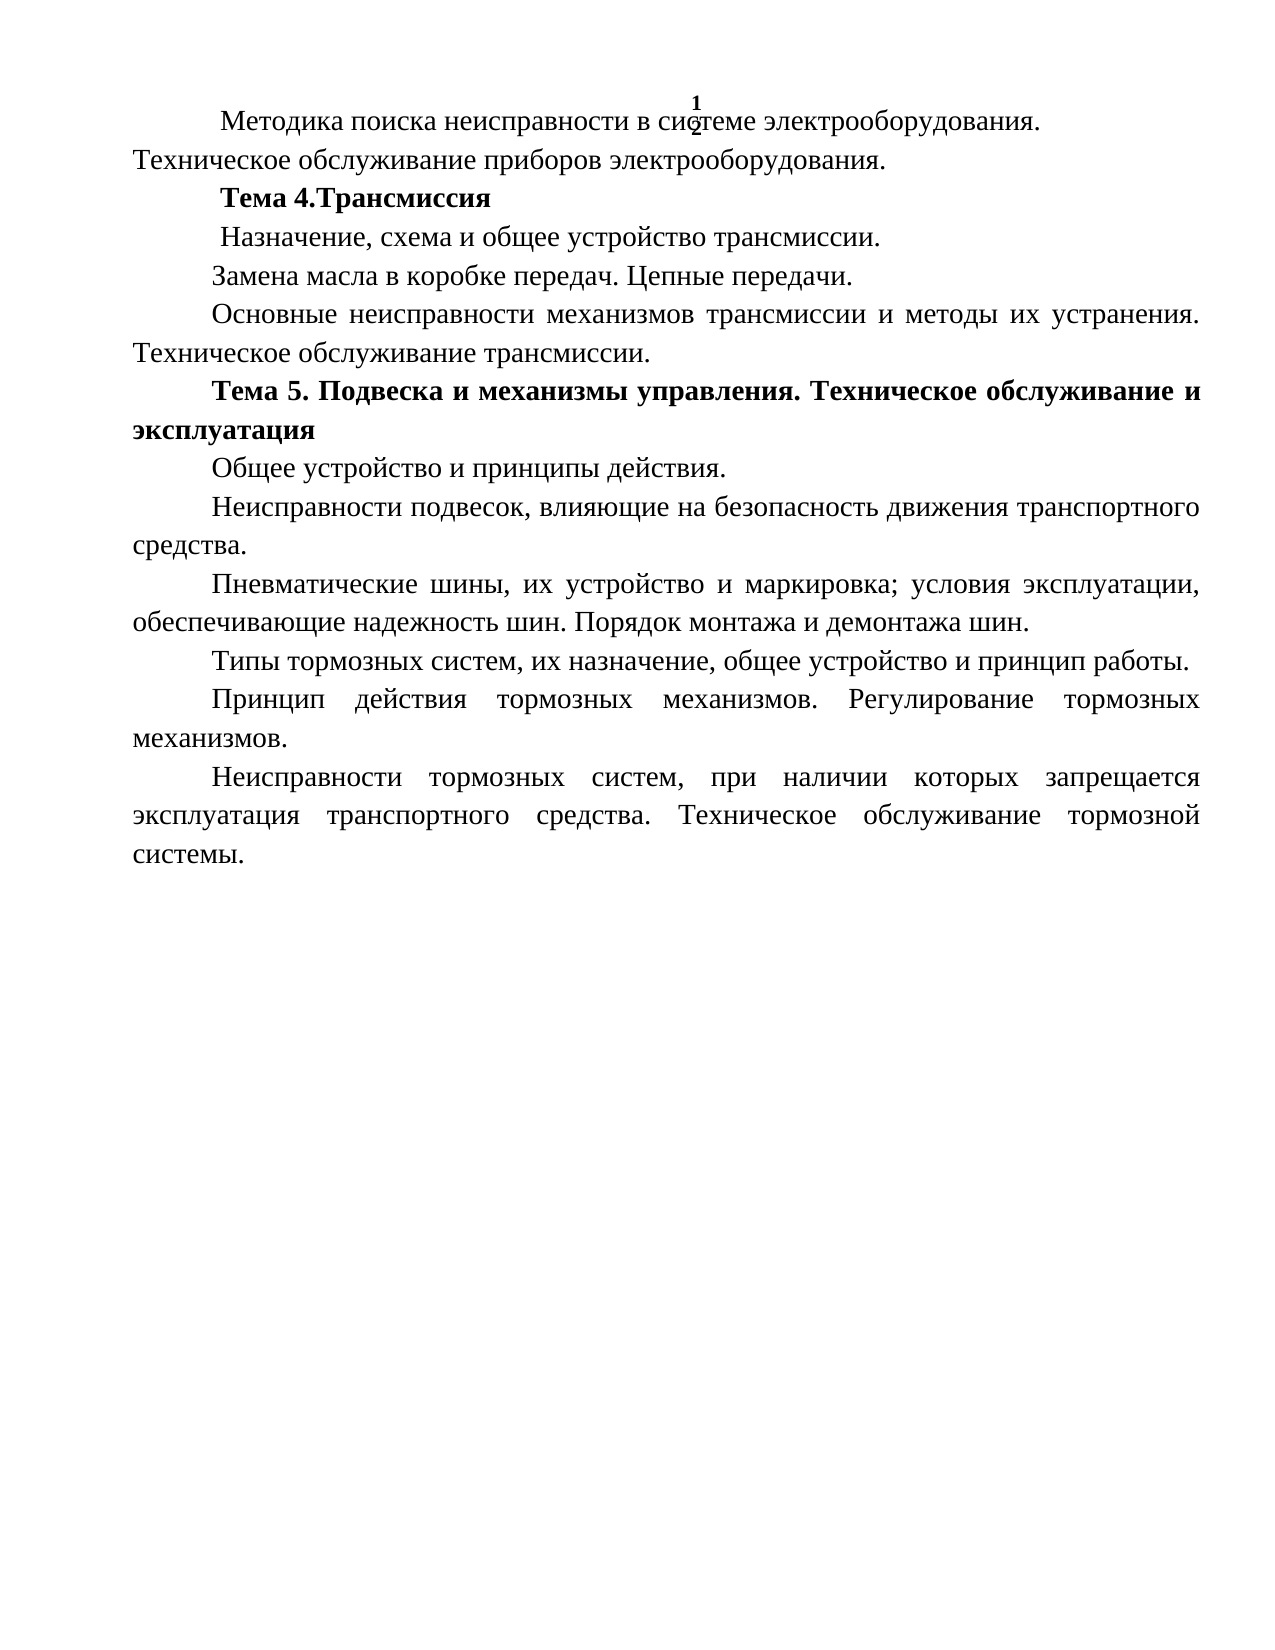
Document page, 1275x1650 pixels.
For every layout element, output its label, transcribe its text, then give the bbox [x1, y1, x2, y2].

text Методика поиска неисправности в системе электрооборудования. Техническое обслуживание приборов электрооборудования. [132, 103, 1201, 176]
text Пневматические шины, их устройство и маркировка; условия эксплуатации, обеспечивающие надежность шин. Порядок монтажа и демонтажа шин. [132, 566, 1201, 638]
text Назначение, схема и общее устройство трансмиссии. [132, 219, 1201, 253]
text Неисправности подвесок, влияющие на безопасность движения транспортного средства. [132, 489, 1201, 561]
text Общее устройство и принципы действия. [132, 450, 1201, 484]
text Неисправности тормозных систем, при наличии которых запрещается эксплуатация транспортного средства. Техническое обслуживание тормозной системы. [132, 759, 1201, 869]
text Тема 4.Трансмиссия [132, 181, 1201, 214]
text Замена масла в коробке передач. Цепные передачи. [132, 258, 1201, 291]
text Принцип действия тормозных механизмов. Регулирование тормозных механизмов. [132, 682, 1201, 754]
text Типы тормозных систем, их назначение, общее устройство и принцип работы. [132, 643, 1201, 677]
text Основные неисправности механизмов трансмиссии и методы их устранения. Техническое обслуживание трансмиссии. [132, 296, 1201, 368]
text Тема 5. Подвеска и механизмы управления. Техническое обслуживание и эксплуатация [132, 373, 1201, 445]
